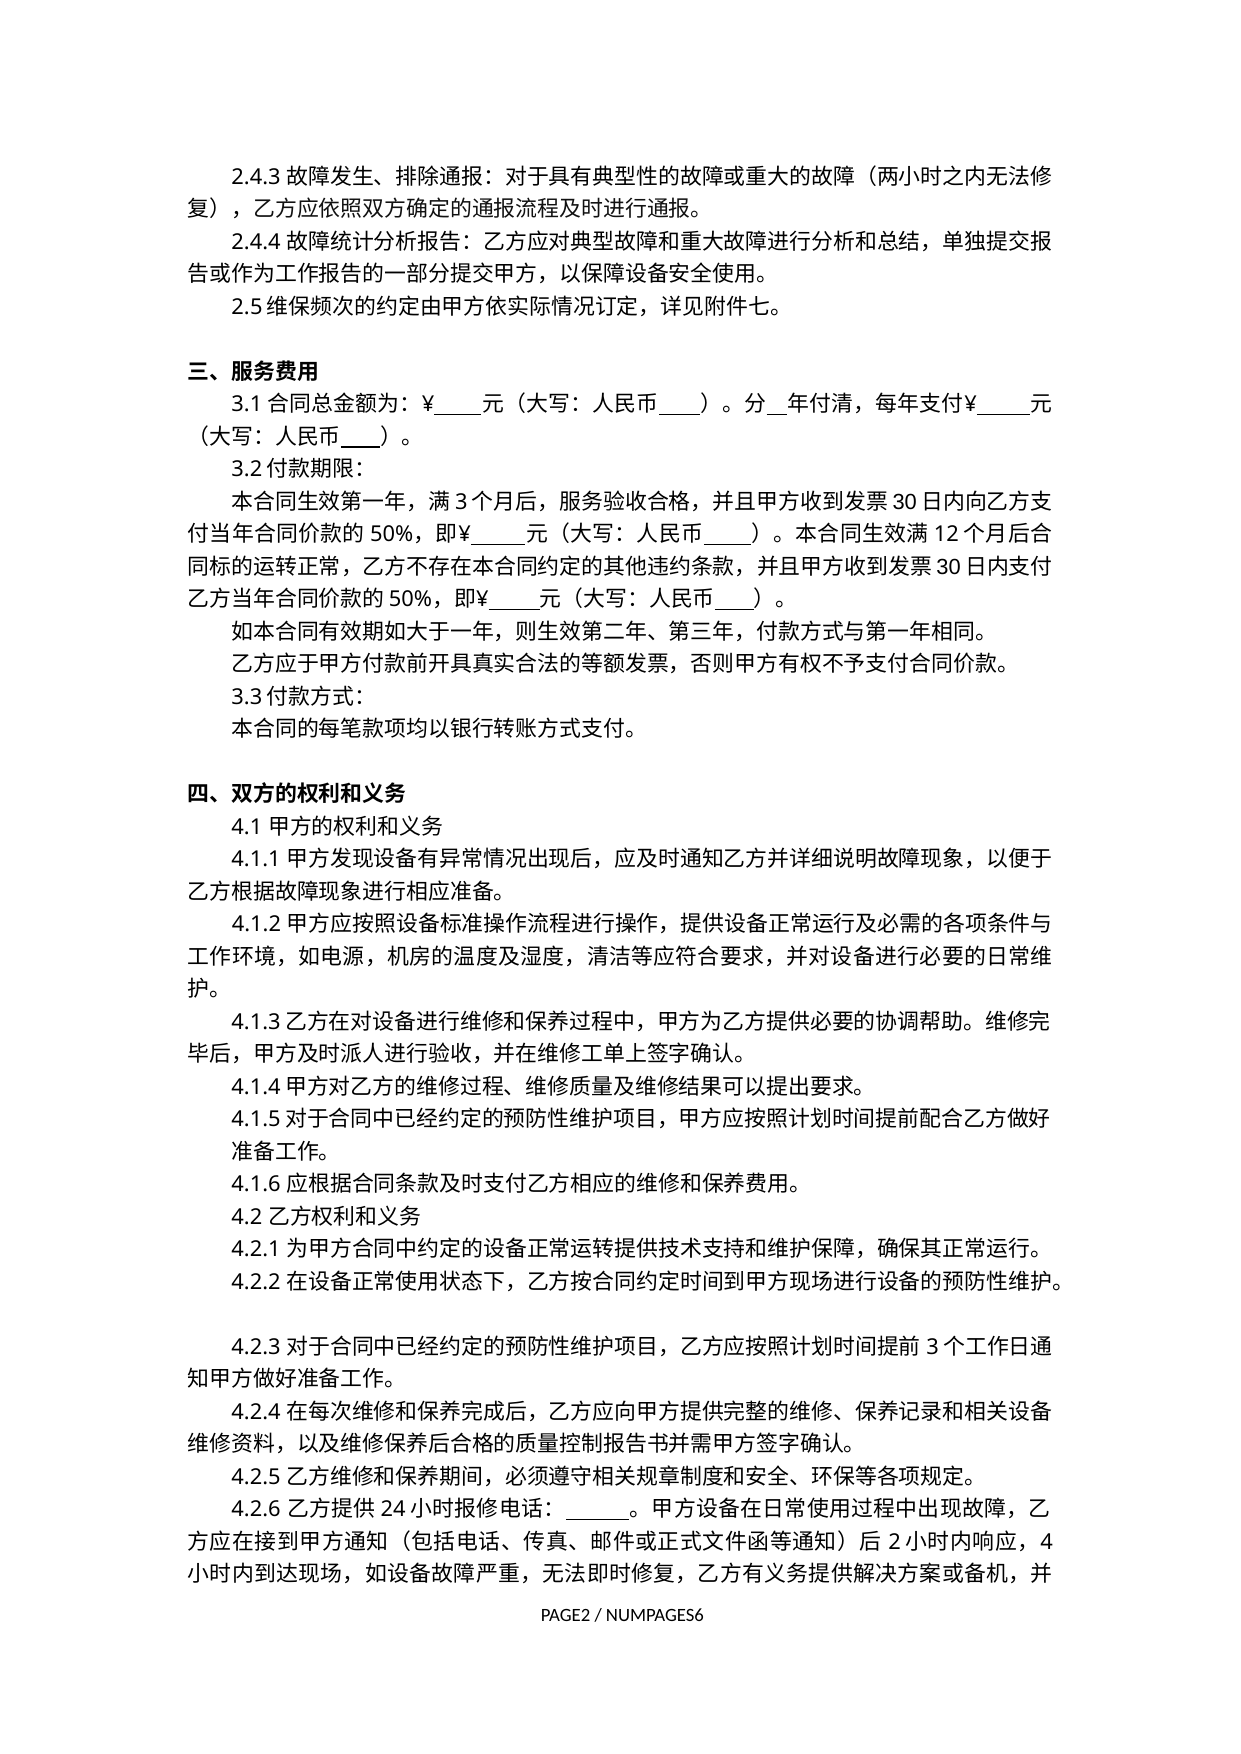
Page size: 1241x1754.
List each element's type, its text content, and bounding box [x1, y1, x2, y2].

text 3.1合同总金额为：¥ 元（大写：人民币 ）。分 年付清，每年支付¥ 元（大写：人民币 ）。 [187, 386, 1053, 451]
text 4.1.5对于合同中已经约定的预防性维护项目，甲方应按照计划时间提前配合乙方做好准备工作。 [231, 1101, 1053, 1166]
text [187, 1491, 1053, 1588]
text 4.2.3 对于合同中已经约定的预防性维护项目，乙方应按照计划时间提前3个工作日通知甲方做好准备工作。 [187, 1328, 1053, 1393]
text 4.2.5 乙方维修和保养期间，必须遵守相关规章制度和安全、环保等各项规定。 [187, 1458, 1053, 1491]
text 3.3付款方式： [187, 678, 1053, 711]
text 4.2.2 在设备正常使用状态下，乙方按合同约定时间到甲方现场进行设备的预防性维护。 [187, 1263, 1053, 1328]
text 2.5维保频次的约定由甲方依实际情况订定，详见附件七。 [187, 288, 1053, 321]
text 4.1.4甲方对乙方的维修过程、维修质量及维修结果可以提出要求。 [231, 1068, 1053, 1101]
text 乙方根据故障现象进行相应准备。 [187, 873, 1053, 906]
text 3.2付款期限： [187, 451, 1053, 483]
text 4.2 乙方权利和义务 [187, 1198, 1053, 1231]
text 四、双方的权利和义务 [187, 776, 1053, 808]
text 4.1.2 甲方应按照设备标准操作流程进行操作，提供设备正常运行及必需的各项条件与工作环境，如电源，机房的温度及湿度，清洁等应符合要求，并对设备进行必要的日常维护。 [187, 906, 1053, 1003]
text 2.4.4 故障统计分析报告：乙方应对典型故障和重大故障进行分析和总结，单独提交报告或作为工作报告的一部分提交甲方，以保障设备安全使用。 [187, 223, 1053, 288]
text 乙方应于甲方付款前开具真实合法的等额发票，否则甲方有权不予支付合同价款。 [187, 646, 1053, 678]
text 4.1 甲方的权利和义务 [187, 808, 1053, 841]
text 4.1.1 甲方发现设备有异常情况出现后，应及时通知乙方并详细说明故障现象，以便于 [231, 841, 1053, 873]
text 如本合同有效期如大于一年，则生效第二年、第三年，付款方式与第一年相同。 [187, 613, 1053, 646]
text 2.4.3 故障发生、排除通报：对于具有典型性的故障或重大的故障（两小时之内无法修复），乙方应依照双方确定的通报流程及时进行通报。 [187, 158, 1053, 223]
text 本合同生效第一年，满3个月后，服务验收合格，并且甲方收到发票30日内向乙方支付当年合同价款的50%，即¥ 元（大写：人民币 ）。本合同生效满12个月后合同标的运转正常，乙方不存在本合同约定的其他违约条款，并且甲方收到发票30日内支付乙方当年合同价款的50%，即¥ 元（大写：人民币 ）。 [187, 483, 1053, 613]
text 三、服务费用 [187, 353, 1053, 386]
text 4.1.3乙方在对设备进行维修和保养过程中，甲方为乙方提供必要的协调帮助。维修完毕后，甲方及时派人进行验收，并在维修工单上签字确认。 [187, 1003, 1053, 1068]
text 4.2.4 在每次维修和保养完成后，乙方应向甲方提供完整的维修、保养记录和相关设备维修资料，以及维修保养后合格的质量控制报告书并需甲方签字确认。 [187, 1393, 1053, 1458]
text 4.1.6 应根据合同条款及时支付乙方相应的维修和保养费用。 [187, 1166, 1053, 1198]
text 本合同的每笔款项均以银行转账方式支付。 [187, 711, 1053, 743]
text 4.2.1 为甲方合同中约定的设备正常运转提供技术支持和维护保障，确保其正常运行。 [187, 1231, 1053, 1263]
